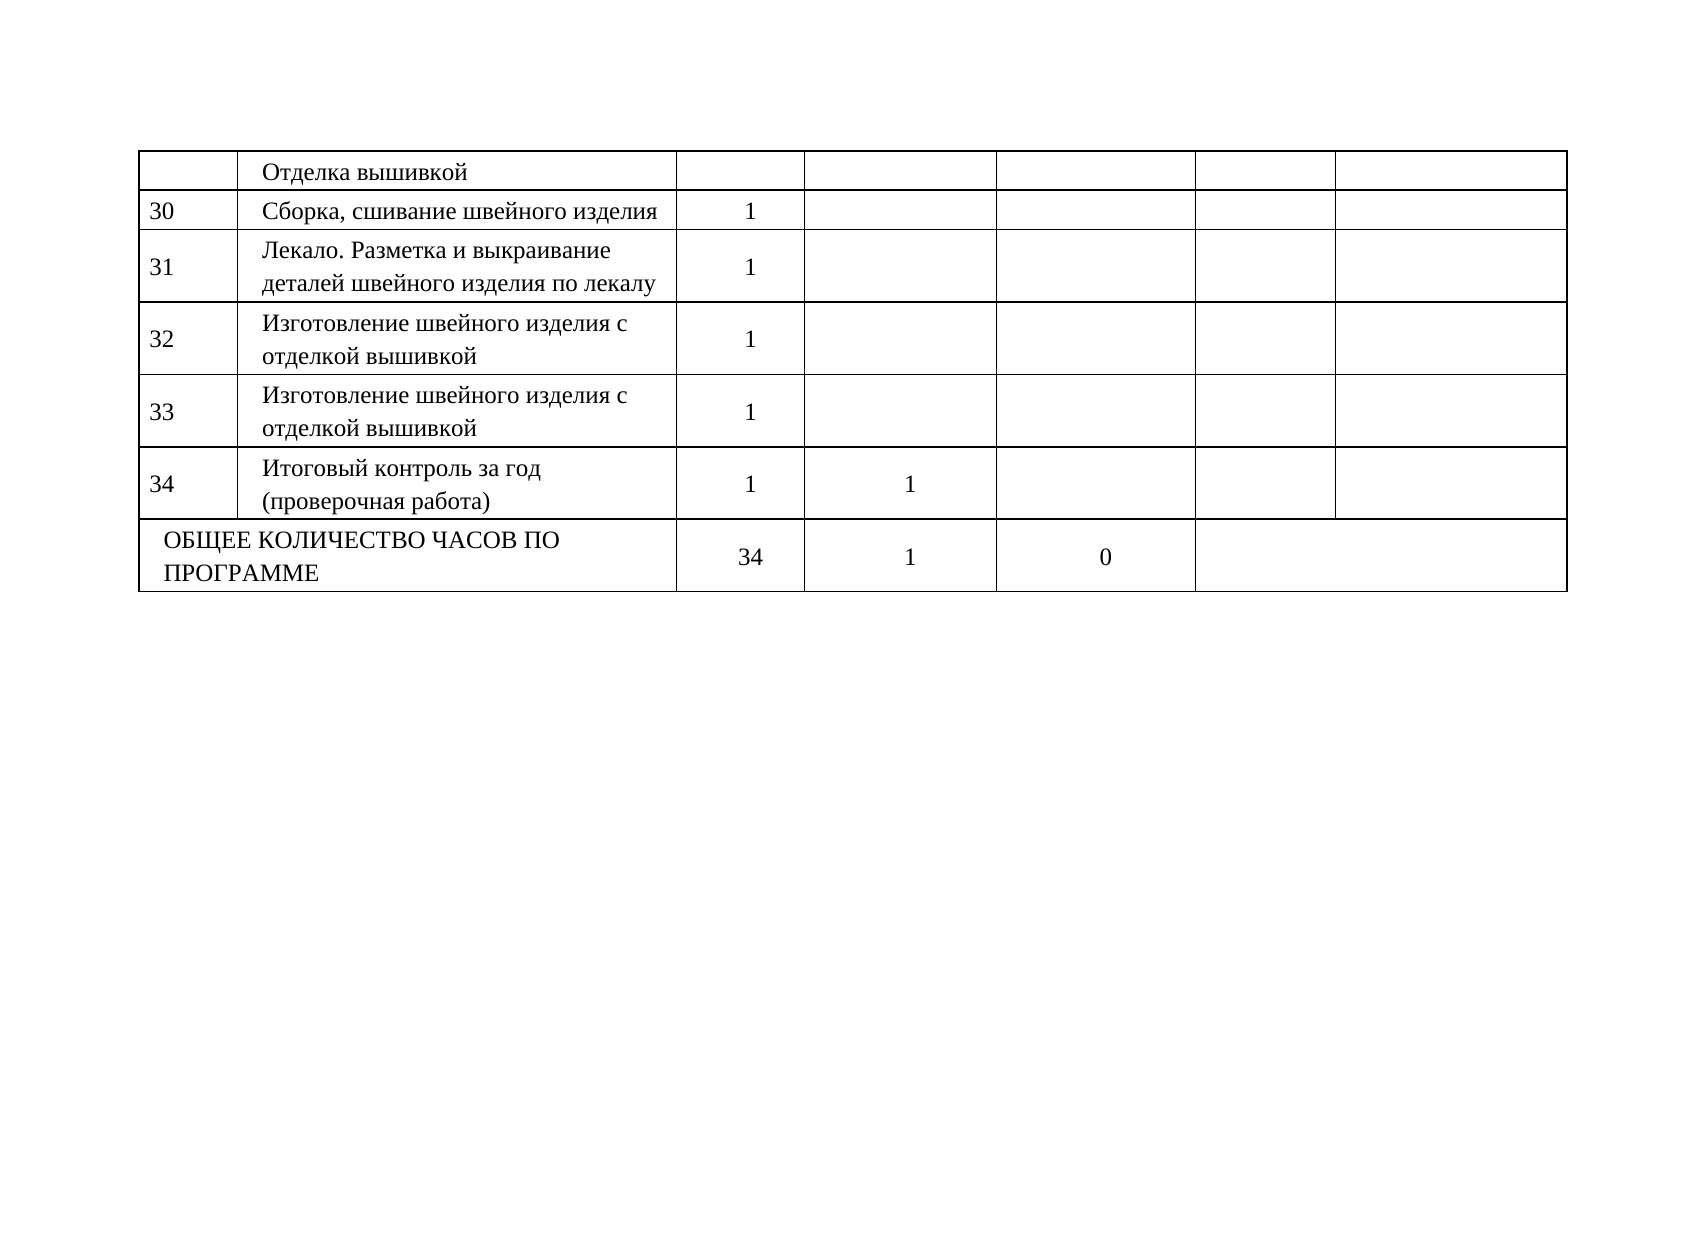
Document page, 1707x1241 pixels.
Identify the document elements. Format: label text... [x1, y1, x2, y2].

table_cell [805, 375, 996, 446]
table_cell 0 [997, 520, 1195, 591]
table_cell 1 [677, 375, 804, 446]
table_cell 1 [677, 303, 804, 373]
table_cell 32 [140, 303, 237, 373]
table_cell 1 [677, 191, 804, 229]
table_cell [997, 375, 1195, 446]
table_cell [805, 230, 996, 301]
table_cell 1 [805, 448, 996, 518]
table_cell ОБЩЕЕ КОЛИЧЕСТВО ЧАСОВ ПО ПРОГРАММЕ [140, 520, 676, 591]
table_cell [1196, 303, 1335, 373]
table_cell [1336, 152, 1566, 189]
table_cell Изготовление швейного изделия с отделкой вышивкой [238, 375, 676, 446]
table_cell 1 [805, 520, 996, 591]
table_cell 1 [677, 448, 804, 518]
table_cell [1336, 230, 1566, 301]
table_cell [805, 303, 996, 373]
table_cell [1196, 191, 1335, 229]
table_cell Сборка, сшивание швейного изделия [238, 191, 676, 229]
table_cell 34 [677, 520, 804, 591]
table_cell 29 [140, 152, 237, 189]
table_cell 34 [140, 448, 237, 518]
table_cell [805, 191, 996, 229]
table_cell [997, 303, 1195, 373]
table_cell [997, 191, 1195, 229]
table_cell 30 [140, 191, 237, 229]
table_cell [1336, 375, 1566, 446]
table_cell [238, 152, 676, 189]
table_cell [997, 448, 1195, 518]
table_cell 1 [677, 230, 804, 301]
table_cell [1336, 191, 1566, 229]
table_cell Лекало. Разметка и выкраивание деталей швейного изделия по лекалу [238, 230, 676, 301]
table_cell [1336, 303, 1566, 373]
table_cell [1196, 520, 1566, 591]
table_cell [1196, 448, 1335, 518]
table_cell 1 [677, 152, 804, 189]
table_cell [997, 230, 1195, 301]
table_cell [1336, 448, 1566, 518]
table_cell [997, 152, 1195, 189]
table_cell Изготовление швейного изделия с отделкой вышивкой [238, 303, 676, 373]
table_cell [1196, 230, 1335, 301]
table_cell [1196, 152, 1335, 189]
table_cell [805, 152, 996, 189]
table_cell [1196, 375, 1335, 446]
table_cell 33 [140, 375, 237, 446]
table_cell Итоговый контроль за год (проверочная работа) [238, 448, 676, 518]
table_cell 31 [140, 230, 237, 301]
